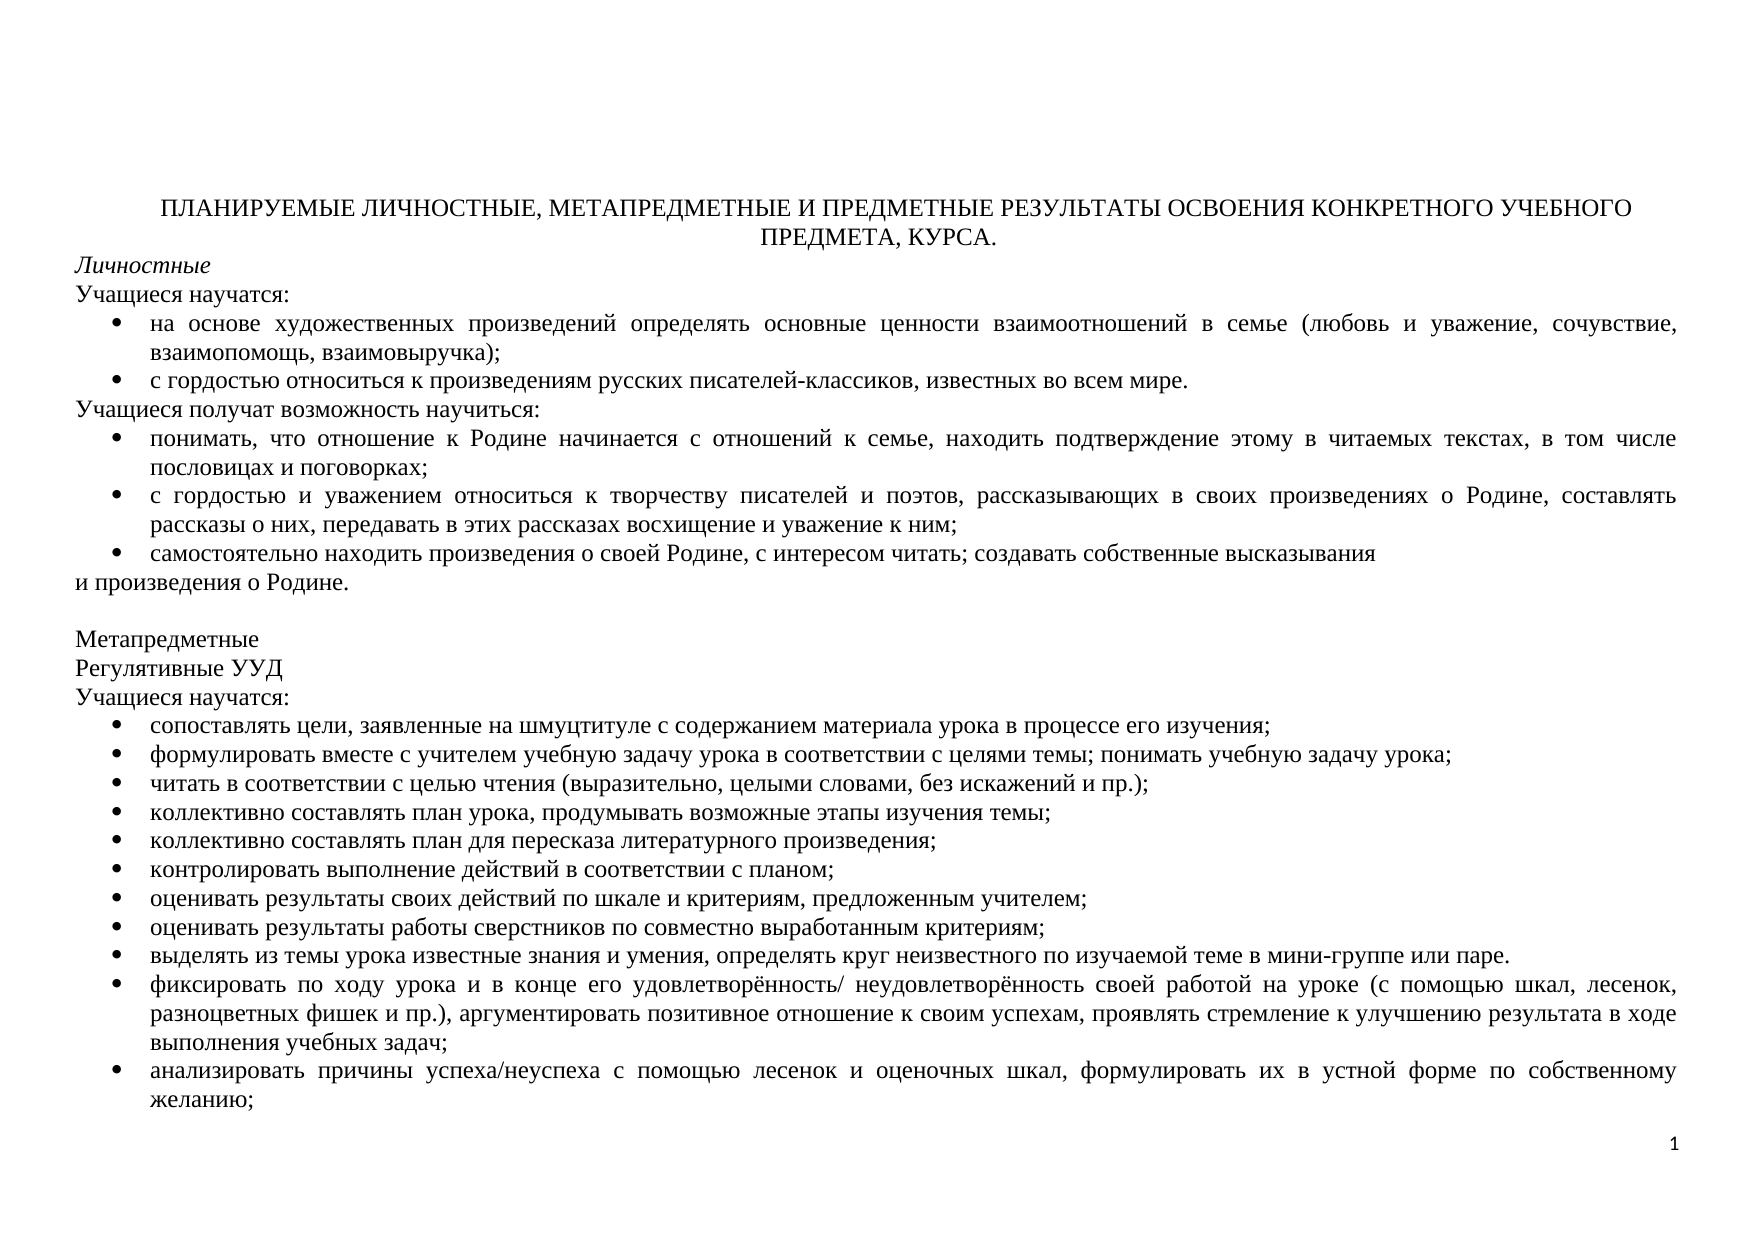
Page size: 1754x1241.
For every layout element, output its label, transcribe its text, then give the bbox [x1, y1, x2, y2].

list анализировать причины успеха/неуспеха с помощью лесенок и оценочных шкал, формулировать их в устной форме по собственному желанию; [112, 1056, 1679, 1113]
list на основе художественных произведений определять основные ценности взаимоотношений в семье (любовь и уважение, сочувствие, взаимопомощь, взаимовыручка); [112, 308, 1679, 366]
text Регулятивные УУД [75, 653, 1679, 682]
list понимать, что отношение к Родине начинается с отношений к семье, находить подтверждение этому в читаемых текстах, в том числе пословицах и поговорках; [112, 423, 1679, 481]
list самостоятельно находить произведения о своей Родине, с интересом читать; создавать собственные высказывания [112, 538, 1679, 567]
list контролировать выполнение действий в соответствии с планом; [112, 854, 1679, 883]
list с гордостью и уважением относиться к творчеству писателей и поэтов, рассказывающих в своих произведениях о Родине, составлять рассказы о них, передавать в этих рассказах восхищение и уважение к ним; [112, 481, 1679, 538]
list коллективно составлять план для пересказа литературного произведения; [112, 826, 1679, 854]
text и произведения о Родине. [75, 567, 1616, 596]
list оценивать результаты работы сверстников по совместно выработанным критериям; [112, 912, 1679, 941]
list оценивать результаты своих действий по шкале и критериям, предложенным учителем; [112, 883, 1679, 912]
text Учащиеся научатся: [75, 682, 1679, 711]
list с гордостью относиться к произведениям русских писателей-классиков, известных во всем мире. [112, 366, 1679, 394]
text Метапредметные [75, 624, 1679, 653]
text Учащиеся научатся: [75, 279, 1679, 308]
list фиксировать по ходу урока и в конце его удовлетворённость/ неудовлетворённость своей работой на уроке (с помощью шкал, лесенок, разноцветных фишек и пр.), аргументировать позитивное отношение к своим успехам, проявлять стремление к улучшению результата в ходе выполнения учебных задач; [112, 969, 1679, 1056]
text ПЛАНИРУЕМЫЕ ЛИЧНОСТНЫЕ, МЕТАПРЕДМЕТНЫЕ И ПРЕДМЕТНЫЕ РЕЗУЛЬТАТЫ ОСВОЕНИЯ КОНКРЕТНОГО УЧЕБНОГО ПРЕДМЕТА, КУРСА. [75, 193, 1682, 251]
text Личностные [75, 251, 1679, 279]
text Учащиеся получат возможность научиться: [75, 394, 1679, 423]
list коллективно составлять план урока, продумывать возможные этапы изучения темы; [112, 797, 1679, 826]
list формулировать вместе с учителем учебную задачу урока в соответствии с целями темы; понимать учебную задачу урока; [112, 739, 1679, 768]
list читать в соответствии с целью чтения (выразительно, целыми словами, без искажений и пр.); [112, 768, 1679, 797]
list выделять из темы урока известные знания и умения, определять круг неизвестного по изучаемой теме в мини-группе или паре. [112, 941, 1679, 969]
list сопоставлять цели, заявленные на шмуцтитуле с содержанием материала урока в процессе его изучения; [112, 711, 1679, 739]
